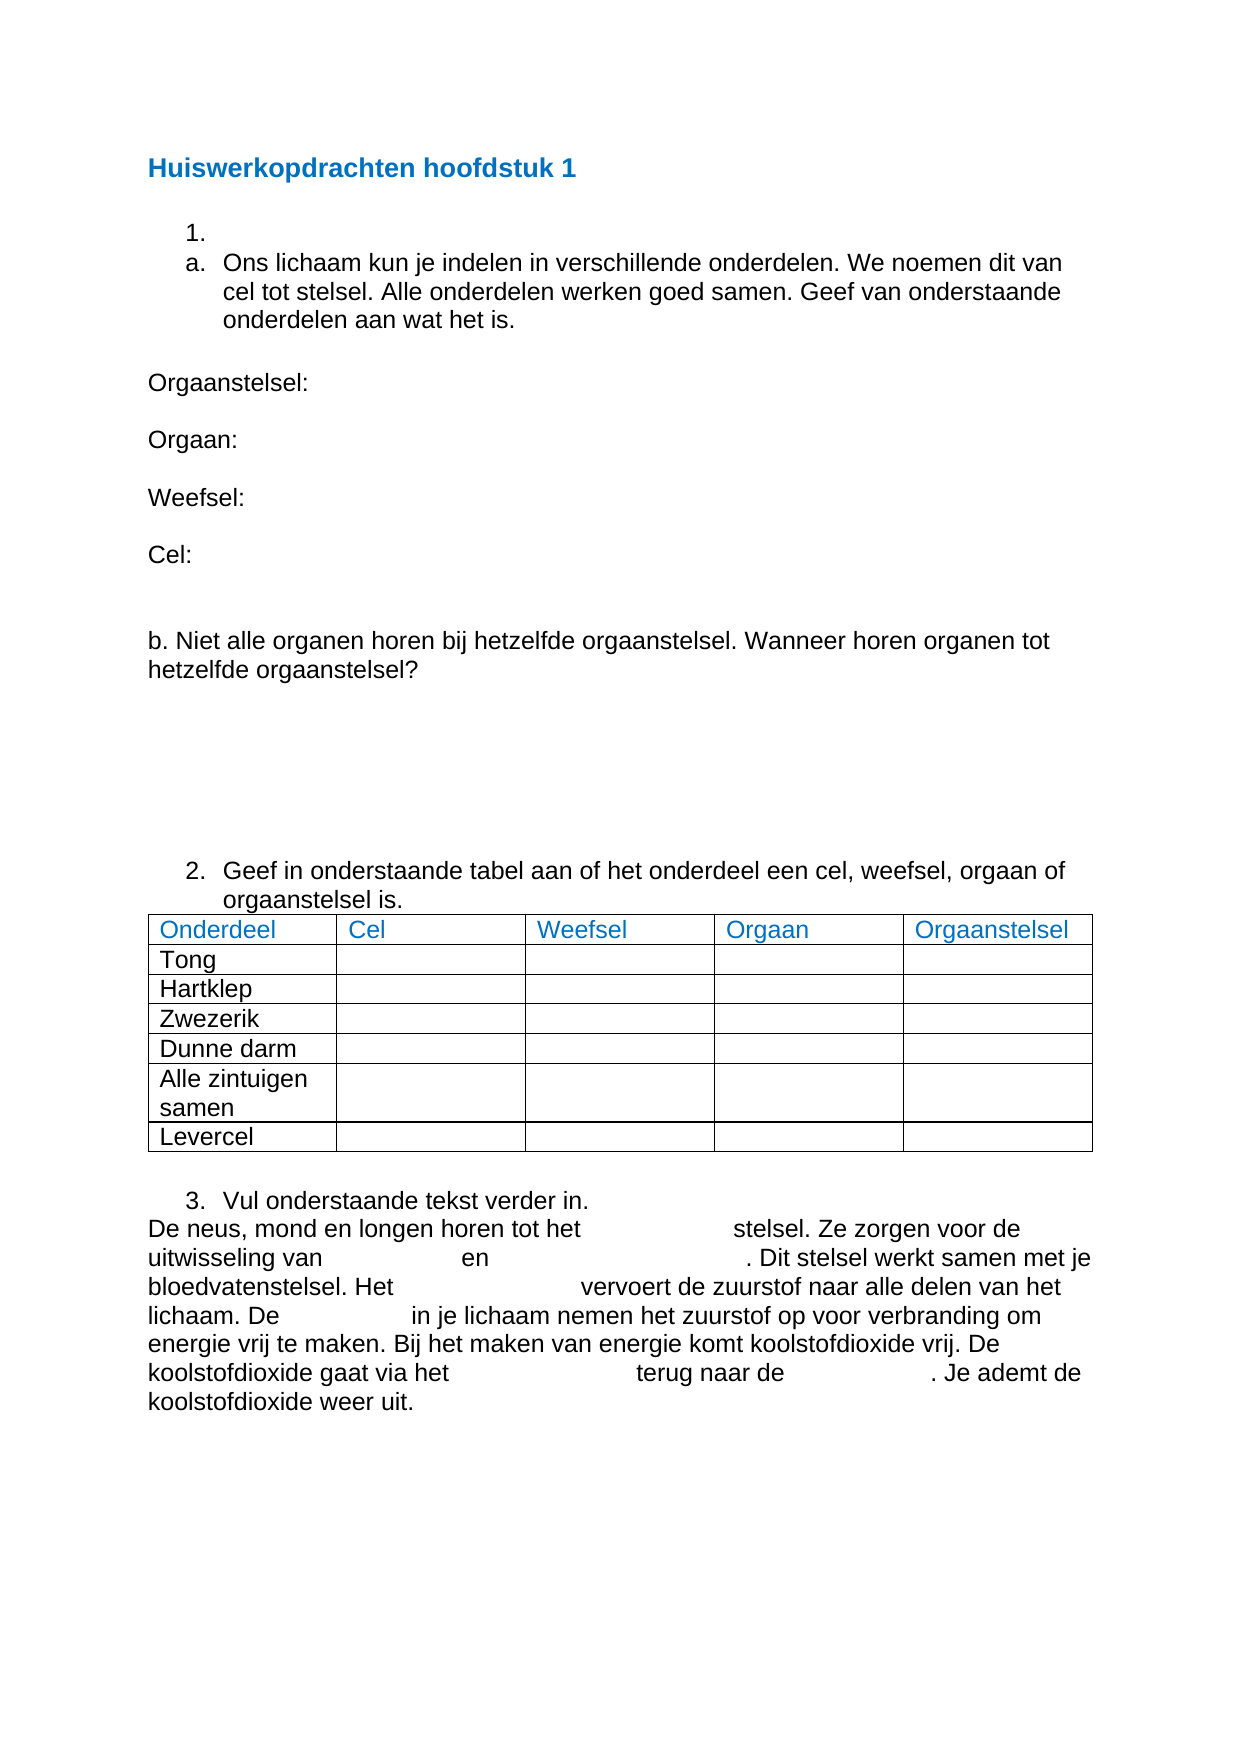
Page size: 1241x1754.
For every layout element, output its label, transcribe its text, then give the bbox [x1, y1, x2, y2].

table_header Weefsel [526, 915, 714, 944]
table_cell [904, 945, 1092, 973]
table_cell [904, 1004, 1092, 1033]
table_cell [526, 975, 714, 1003]
table_header Orgaanstelsel [904, 915, 1092, 944]
table_header Orgaan [715, 915, 903, 944]
table_cell [337, 1123, 525, 1151]
text Weefsel: [148, 483, 1093, 511]
list Vul onderstaande tekst verder in. [185, 1186, 1093, 1214]
table_cell [715, 1064, 903, 1121]
table_cell [337, 975, 525, 1003]
text b. Niet alle organen horen bij hetzelfde orgaanstelsel. Wanneer horen organen tot hetzelfde orgaanstelsel? [148, 626, 1093, 684]
table_cell Levercel [149, 1123, 336, 1151]
subtitle Huiswerkopdrachten hoofdstuk 1 [148, 152, 1093, 183]
table_header Onderdeel [149, 915, 336, 944]
table_cell [526, 1004, 714, 1033]
table_cell [337, 1034, 525, 1063]
table_cell [715, 1004, 903, 1033]
text Cel: [148, 540, 1093, 569]
table_cell Alle zintuigen samen [149, 1064, 336, 1121]
table_cell [526, 1064, 714, 1121]
table_cell Tong [149, 945, 336, 973]
table_cell [904, 1034, 1092, 1063]
text Orgaan: [148, 425, 1093, 454]
table_cell [337, 1064, 525, 1121]
table_cell [337, 1004, 525, 1033]
table_cell [715, 945, 903, 973]
table_cell [526, 1034, 714, 1063]
table_cell [715, 975, 903, 1003]
list Ons lichaam kun je indelen in verschillende onderdelen. We noemen dit van cel tot stelsel. Alle onderdelen werken goed samen. Geef van onderstaande onderdelen aan wat het is. [185, 248, 1093, 334]
table_cell [526, 1123, 714, 1151]
text De neus, mond en longen horen tot het stelsel. Ze zorgen voor de uitwisseling van en . Dit stelsel werkt samen met je bloedvatenstelsel. Het vervoert de zuurstof naar alle delen van het lichaam. De in je lichaam nemen het zuurstof op voor verbranding om energie vrij te maken. Bij het maken van energie komt koolstofdioxide vrij. De koolstofdioxide gaat via het terug naar de . Je ademt de koolstofdioxide weer uit. [148, 1214, 1093, 1416]
table_cell Hartklep [149, 975, 336, 1003]
table_cell [337, 945, 525, 973]
table_header Cel [337, 915, 525, 944]
table_cell [904, 1123, 1092, 1151]
table_cell [715, 1123, 903, 1151]
table_cell [715, 1034, 903, 1063]
table_cell [526, 945, 714, 973]
table_cell Zwezerik [149, 1004, 336, 1033]
table_cell Dunne darm [149, 1034, 336, 1063]
table_cell [904, 975, 1092, 1003]
table_cell [904, 1064, 1092, 1121]
list Geef in onderstaande tabel aan of het onderdeel een cel, weefsel, orgaan of orgaanstelsel is. [185, 856, 1093, 914]
text Orgaanstelsel: [148, 368, 1093, 396]
